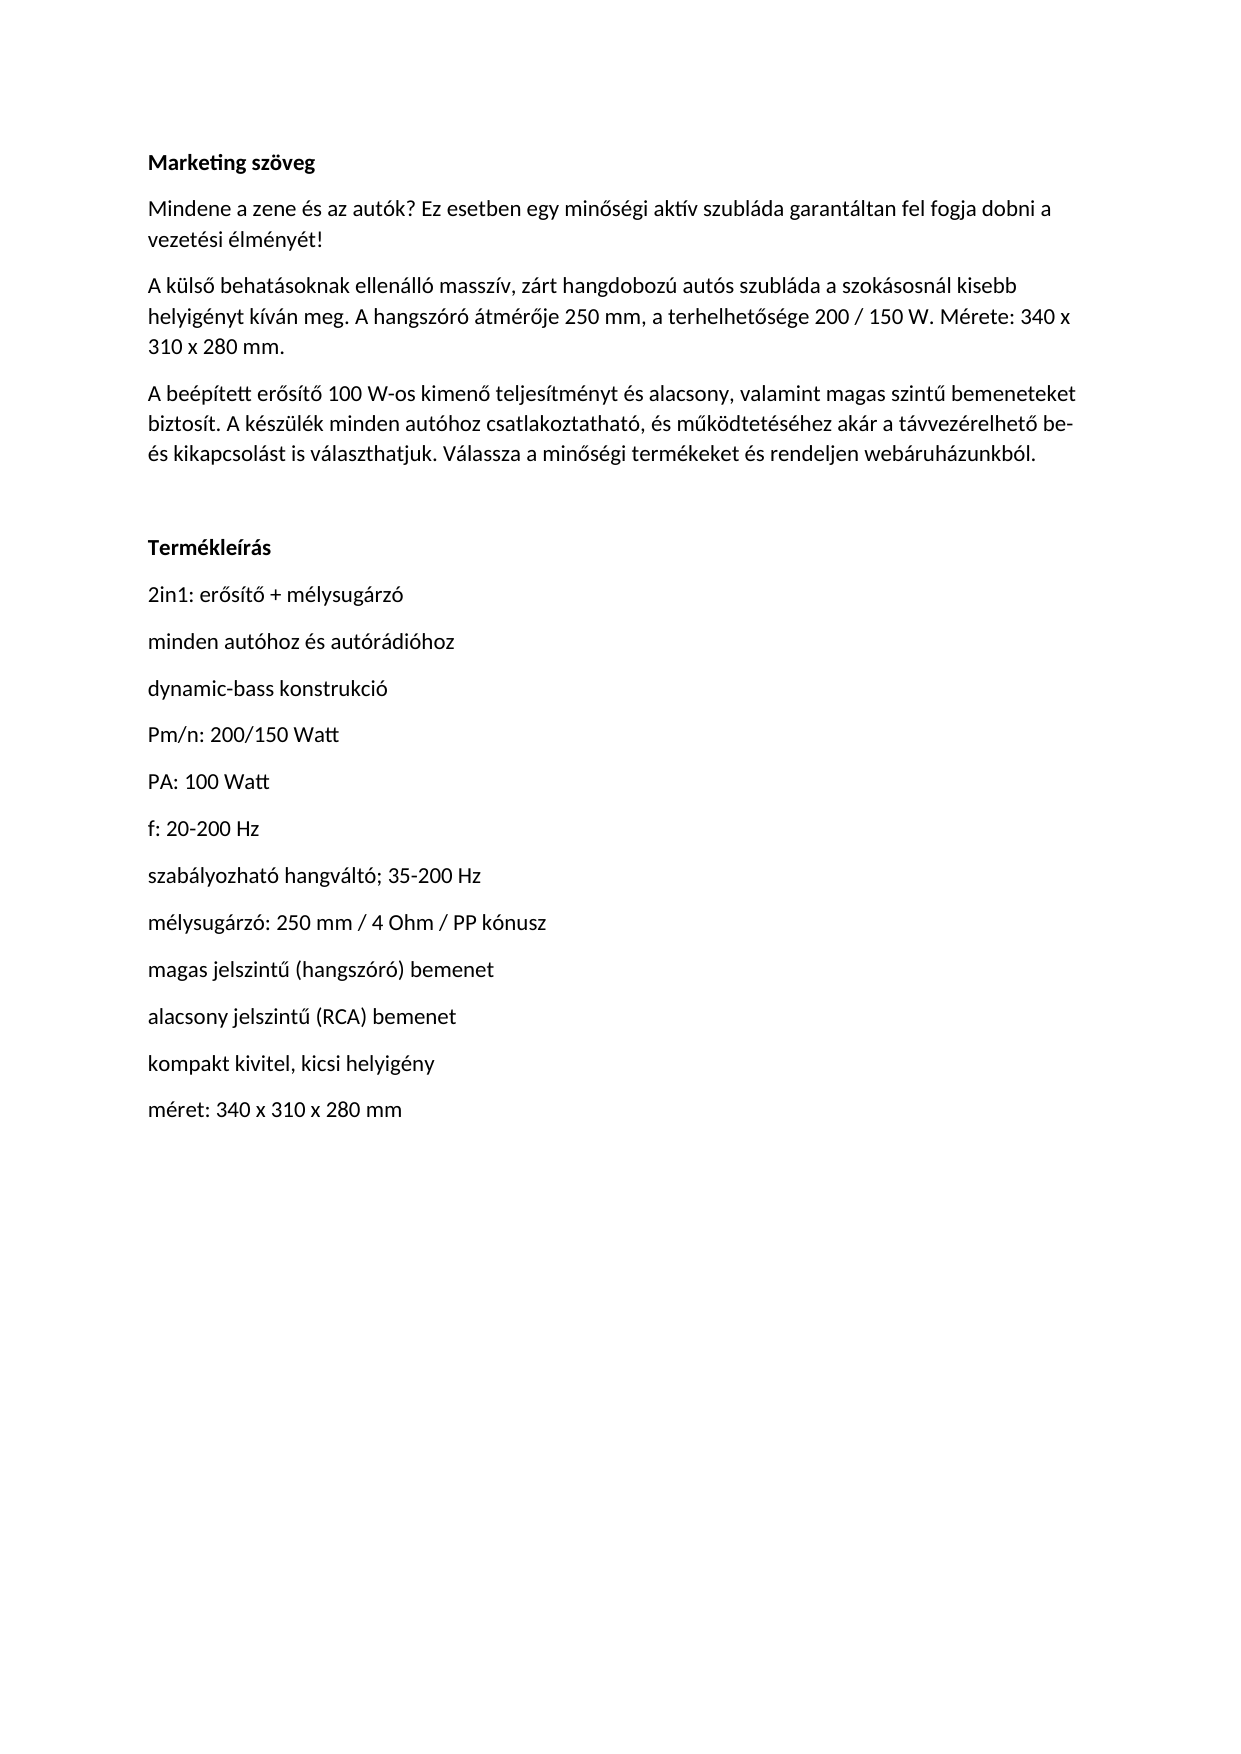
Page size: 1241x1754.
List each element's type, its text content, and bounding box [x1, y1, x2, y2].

text PA: 100 Watt [148, 767, 1093, 795]
text méret: 340 x 310 x 280 mm [148, 1096, 1093, 1123]
text f: 20-200 Hz [148, 814, 1093, 842]
text dynamic-bass konstrukció [148, 674, 1093, 702]
text Termékleírás [148, 533, 1093, 561]
text magas jelszintű (hangszóró) bemenet [148, 955, 1093, 983]
text Marketing szöveg [148, 148, 1093, 176]
text kompakt kivitel, kicsi helyigény [148, 1049, 1093, 1077]
text A beépített erősítő 100 W-os kimenő teljesítményt és alacsony, valamint magas szintű bemeneteket biztosít. A készülék minden autóhoz csatlakoztatható, és működtetéséhez akár a távvezérelhető be- és kikapcsolást is választhatjuk. Válassza a minőségi termékeket és rendeljen webáruházunkból. [148, 379, 1093, 467]
text Mindene a zene és az autók? Ez esetben egy minőségi aktív szubláda garantáltan fel fogja dobni a vezetési élményét! [148, 194, 1093, 253]
text 2in1: erősítő + mélysugárzó [148, 580, 1093, 608]
text Pm/n: 200/150 Watt [148, 721, 1093, 748]
text alacsony jelszintű (RCA) bemenet [148, 1002, 1093, 1030]
text A külső behatásoknak ellenálló masszív, zárt hangdobozú autós szubláda a szokásosnál kisebb helyigényt kíván meg. A hangszóró átmérője 250 mm, a terhelhetősége 200 / 150 W. Mérete: 340 x 310 x 280 mm. [148, 272, 1093, 360]
text mélysugárzó: 250 mm / 4 Ohm / PP kónusz [148, 908, 1093, 936]
text szabályozható hangváltó; 35-200 Hz [148, 861, 1093, 889]
text minden autóhoz és autórádióhoz [148, 627, 1093, 655]
